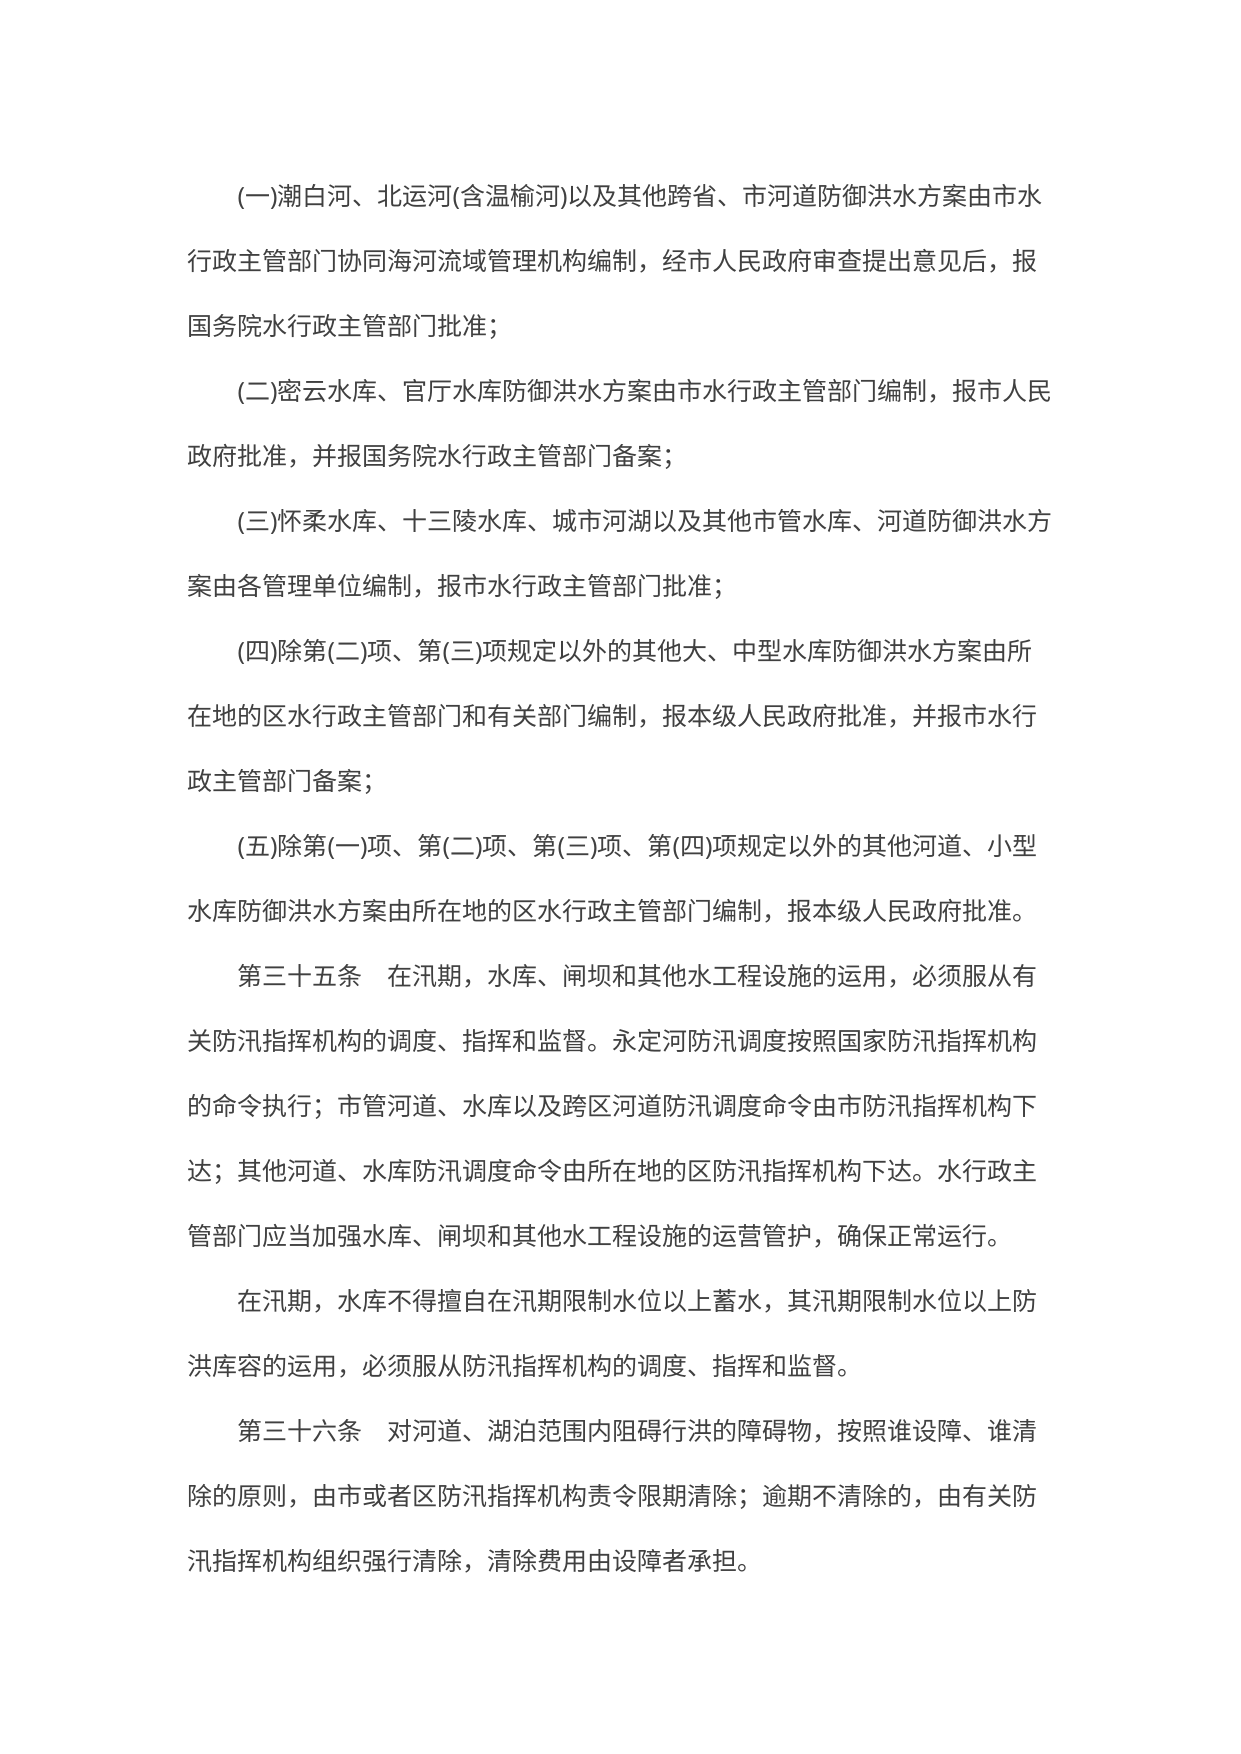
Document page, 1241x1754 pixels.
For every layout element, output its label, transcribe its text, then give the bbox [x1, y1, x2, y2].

text (四)除第(二)项、第(三)项规定以外的其他大、中型水库防御洪水方案由所在地的区水行政主管部门和有关部门编制，报本级人民政府批准，并报市水行政主管部门备案； [187, 617, 1053, 812]
text 在汛期，水库不得擅自在汛期限制水位以上蓄水，其汛期限制水位以上防洪库容的运用，必须服从防汛指挥机构的调度、指挥和监督。 [187, 1267, 1053, 1397]
text (三)怀柔水库、十三陵水库、城市河湖以及其他市管水库、河道防御洪水方案由各管理单位编制，报市水行政主管部门批准； [187, 487, 1053, 617]
text (二)密云水库、官厅水库防御洪水方案由市水行政主管部门编制，报市人民政府批准，并报国务院水行政主管部门备案； [187, 357, 1053, 487]
text 第三十五条 在汛期，水库、闸坝和其他水工程设施的运用，必须服从有关防汛指挥机构的调度、指挥和监督。永定河防汛调度按照国家防汛指挥机构的命令执行；市管河道、水库以及跨区河道防汛调度命令由市防汛指挥机构下达；其他河道、水库防汛调度命令由所在地的区防汛指挥机构下达。水行政主管部门应当加强水库、闸坝和其他水工程设施的运营管护，确保正常运行。 [187, 942, 1053, 1267]
text 第三十六条 对河道、湖泊范围内阻碍行洪的障碍物，按照谁设障、谁清除的原则，由市或者区防汛指挥机构责令限期清除；逾期不清除的，由有关防汛指挥机构组织强行清除，清除费用由设障者承担。 [187, 1397, 1053, 1592]
text (五)除第(一)项、第(二)项、第(三)项、第(四)项规定以外的其他河道、小型水库防御洪水方案由所在地的区水行政主管部门编制，报本级人民政府批准。 [187, 812, 1053, 942]
text (一)潮白河、北运河(含温榆河)以及其他跨省、市河道防御洪水方案由市水行政主管部门协同海河流域管理机构编制，经市人民政府审查提出意见后，报国务院水行政主管部门批准； [187, 162, 1053, 357]
